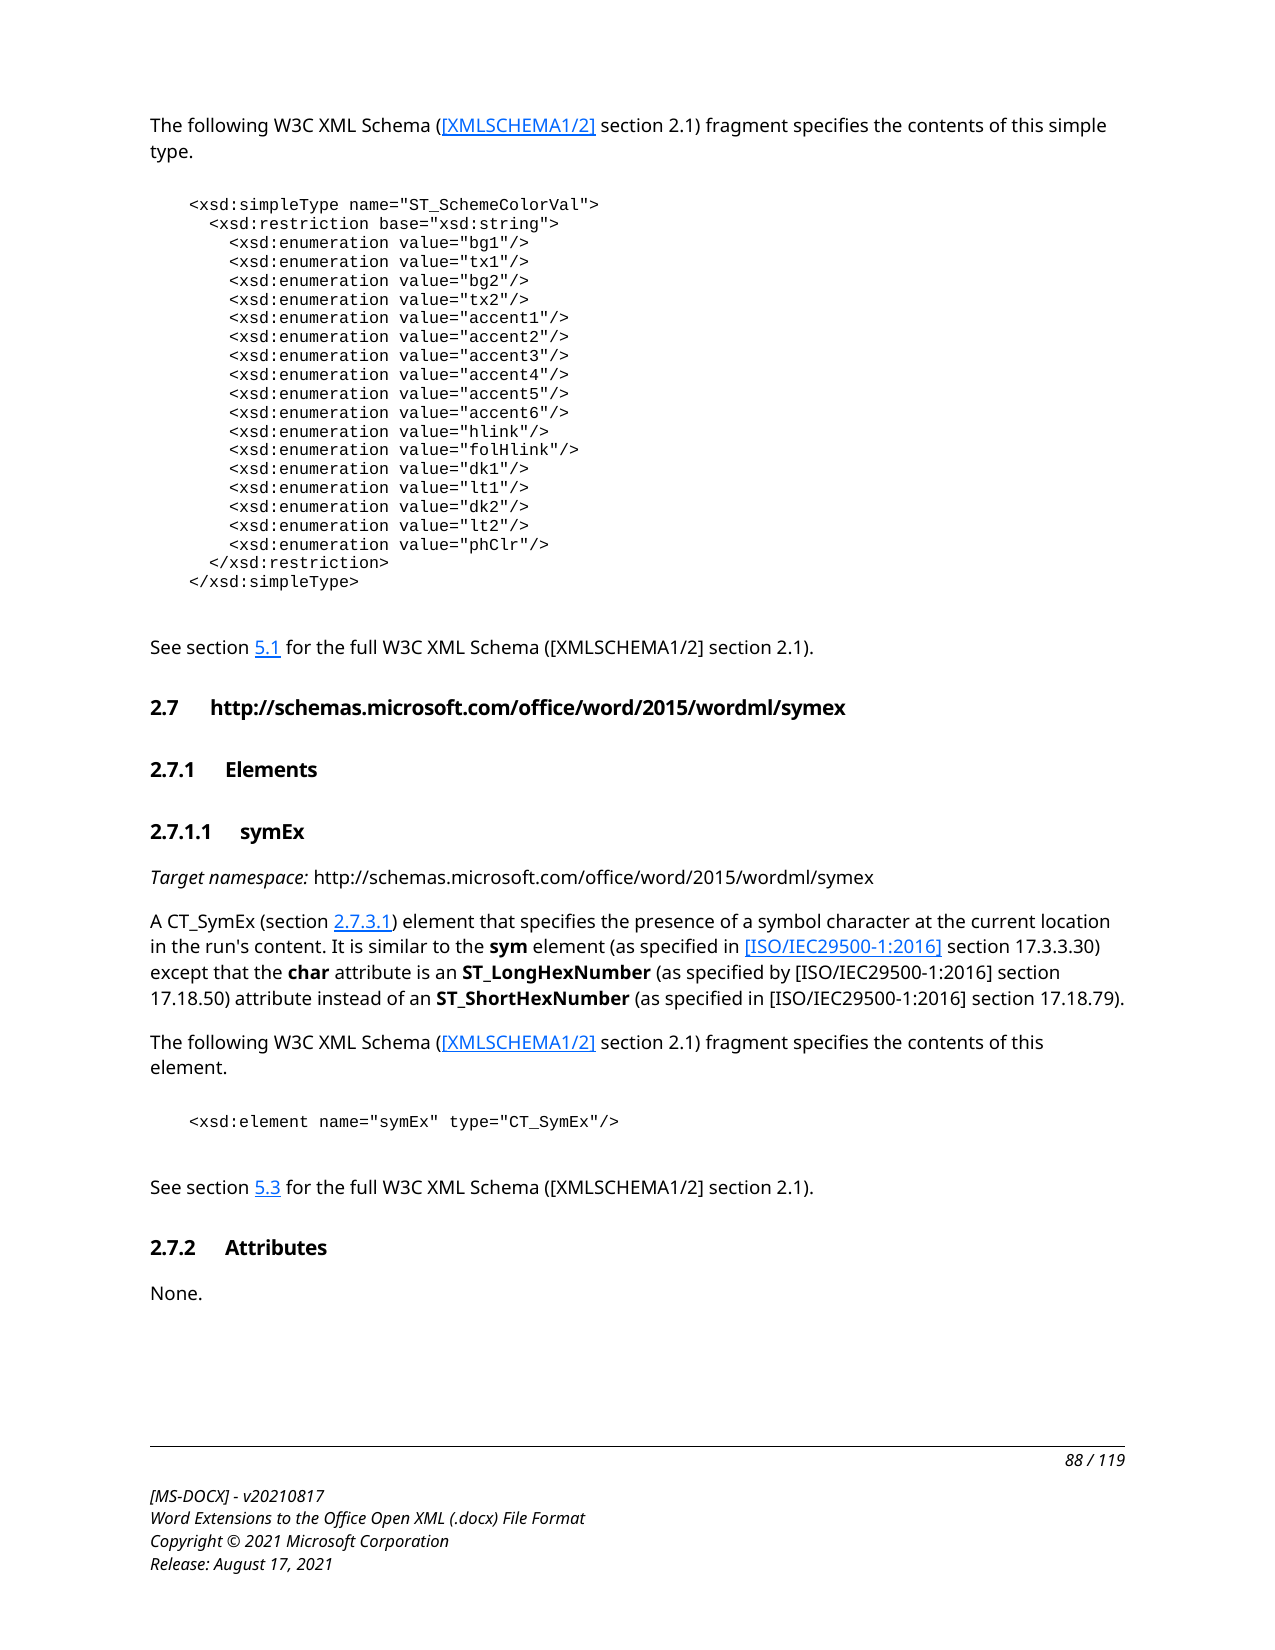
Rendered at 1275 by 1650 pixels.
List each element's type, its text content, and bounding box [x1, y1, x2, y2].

subtitle Elements [150, 755, 1125, 783]
text <xsd:enumeration value="accent4"/> [175, 352, 1137, 371]
text </xsd:simpleType> [175, 559, 1137, 603]
text The following W3C XML Schema ([XMLSCHEMA1/2] section 2.1) fragment specifies the contents of this element. [150, 1029, 1125, 1080]
text <xsd:enumeration value="lt2"/> [175, 503, 1137, 522]
text <xsd:enumeration value="dk2"/> [175, 484, 1137, 503]
text See section 5.3 for the full W3C XML Schema ([XMLSCHEMA1/2] section 2.1). [150, 1174, 1125, 1199]
text The following W3C XML Schema ([XMLSCHEMA1/2] section 2.1) fragment specifies the contents of this simple type. [150, 112, 1125, 163]
text <xsd:restriction base="xsd:string"> [175, 201, 1137, 220]
text <xsd:enumeration value="phClr"/> [175, 522, 1137, 541]
text <xsd:enumeration value="lt1"/> [175, 465, 1137, 484]
text None. [150, 1280, 1125, 1306]
text <xsd:element name="symEx" type="CT_SymEx"/> [175, 1105, 1137, 1143]
text A CT_SymEx (section 2.7.3.1) element that specifies the presence of a symbol character at the current location in the run's content. It is similar to the sym element (as specified in [ISO/IEC29500-1:2016] section 17.3.3.30) except that the char attribute is an ST_LongHexNumber (as specified by [ISO/IEC29500-1:2016] section 17.18.50) attribute instead of an ST_ShortHexNumber (as specified in [ISO/IEC29500-1:2016] section 17.18.79). [150, 908, 1125, 1010]
text <xsd:enumeration value="tx1"/> [175, 239, 1137, 258]
text <xsd:enumeration value="tx2"/> [175, 277, 1137, 295]
text Target namespace: http://schemas.microsoft.com/office/word/2015/wordml/symex [150, 864, 1125, 889]
text <xsd:enumeration value="folHlink"/> [175, 427, 1137, 446]
text <xsd:enumeration value="accent6"/> [175, 390, 1137, 408]
subtitle symEx [150, 817, 1125, 845]
text See section 5.1 for the full W3C XML Schema ([XMLSCHEMA1/2] section 2.1). [150, 634, 1125, 660]
text <xsd:enumeration value="accent2"/> [175, 314, 1137, 333]
subtitle http://schemas.microsoft.com/office/word/2015/wordml/symex [150, 693, 1125, 722]
subtitle Attributes [150, 1233, 1125, 1261]
text <xsd:enumeration value="accent1"/> [175, 295, 1137, 314]
text <xsd:enumeration value="bg1"/> [175, 220, 1137, 239]
text </xsd:restriction> [175, 541, 1137, 559]
text <xsd:enumeration value="dk1"/> [175, 446, 1137, 465]
text <xsd:enumeration value="bg2"/> [175, 258, 1137, 277]
text <xsd:enumeration value="accent3"/> [175, 333, 1137, 352]
text <xsd:enumeration value="accent5"/> [175, 371, 1137, 390]
text <xsd:enumeration value="hlink"/> [175, 408, 1137, 427]
